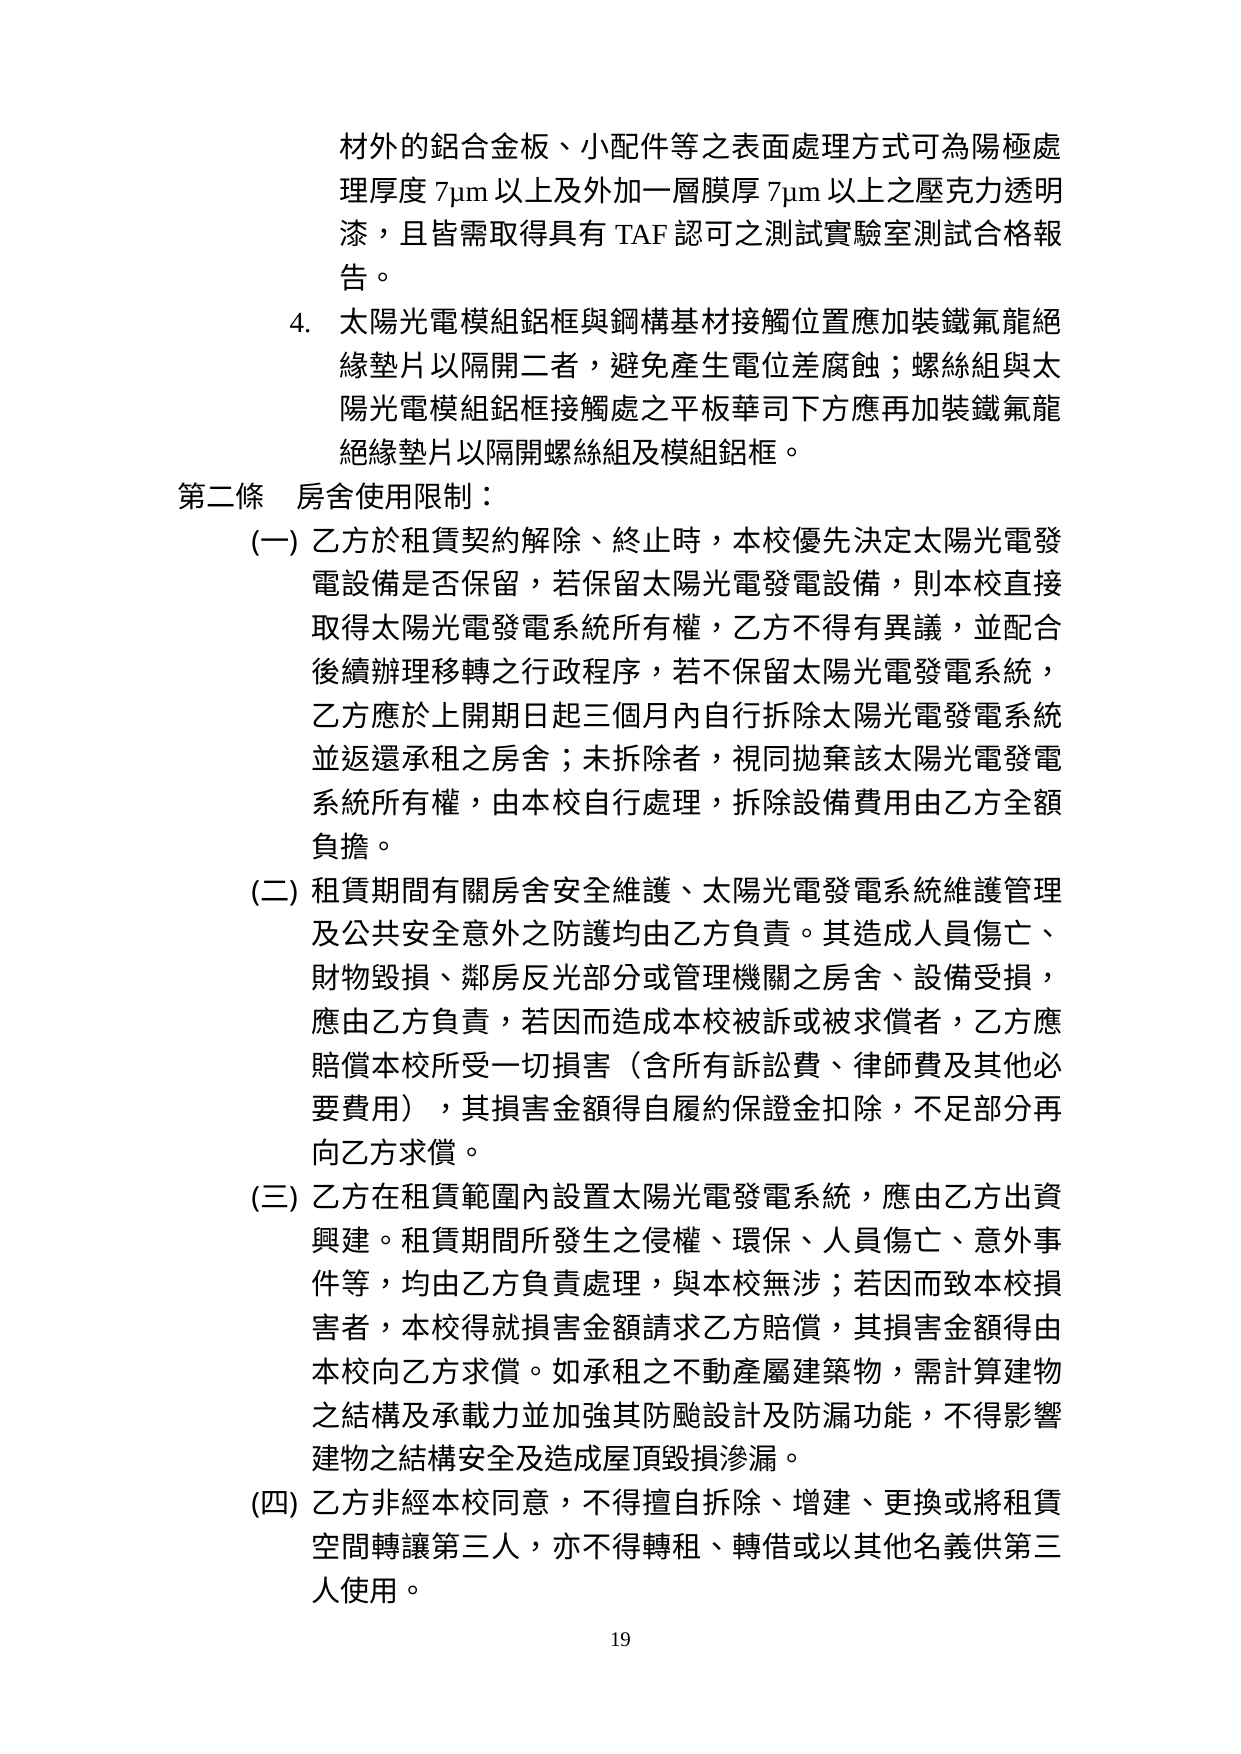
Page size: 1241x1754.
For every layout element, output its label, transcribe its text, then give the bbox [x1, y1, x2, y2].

list 太陽光電模組鋁框與鋼構基材接觸位置應加裝鐵氟龍絕緣墊片以隔開二者，避免產生電位差腐蝕；螺絲組與太陽光電模組鋁框接觸處之平板華司下方應再加裝鐵氟龍絕緣墊片以隔開螺絲組及模組鋁框。 [289, 297, 1063, 472]
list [289, 122, 1063, 297]
list 乙方在租賃範圍內設置太陽光電發電系統，應由乙方出資興建。租賃期間所發生之侵權、環保、人員傷亡、意外事件等，均由乙方負責處理，與本校無涉；若因而致本校損害者，本校得就損害金額請求乙方賠償，其損害金額得由本校向乙方求償。如承租之不動產屬建築物，需計算建物之結構及承載力並加強其防颱設計及防漏功能，不得影響建物之結構安全及造成屋頂毀損滲漏。 [251, 1172, 1063, 1478]
list 房舍使用限制： [177, 472, 1063, 516]
list 租賃期間有關房舍安全維護、太陽光電發電系統維護管理及公共安全意外之防護均由乙方負責。其造成人員傷亡、財物毀損、鄰房反光部分或管理機關之房舍、設備受損，應由乙方負責，若因而造成本校被訴或被求償者，乙方應賠償本校所受一切損害（含所有訴訟費、律師費及其他必要費用），其損害金額得自履約保證金扣除，不足部分再向乙方求償。 [251, 866, 1063, 1172]
list 乙方非經本校同意，不得擅自拆除、增建、更換或將租賃空間轉讓第三人，亦不得轉租、轉借或以其他名義供第三人使用。 [251, 1478, 1063, 1610]
list 乙方於租賃契約解除、終止時，本校優先決定太陽光電發電設備是否保留，若保留太陽光電發電設備，則本校直接取得太陽光電發電系統所有權，乙方不得有異議，並配合後續辦理移轉之行政程序，若不保留太陽光電發電系統，乙方應於上開期日起三個月內自行拆除太陽光電發電系統並返還承租之房舍；未拆除者，視同拋棄該太陽光電發電系統所有權，由本校自行處理，拆除設備費用由乙方全額負擔。 [251, 516, 1063, 866]
